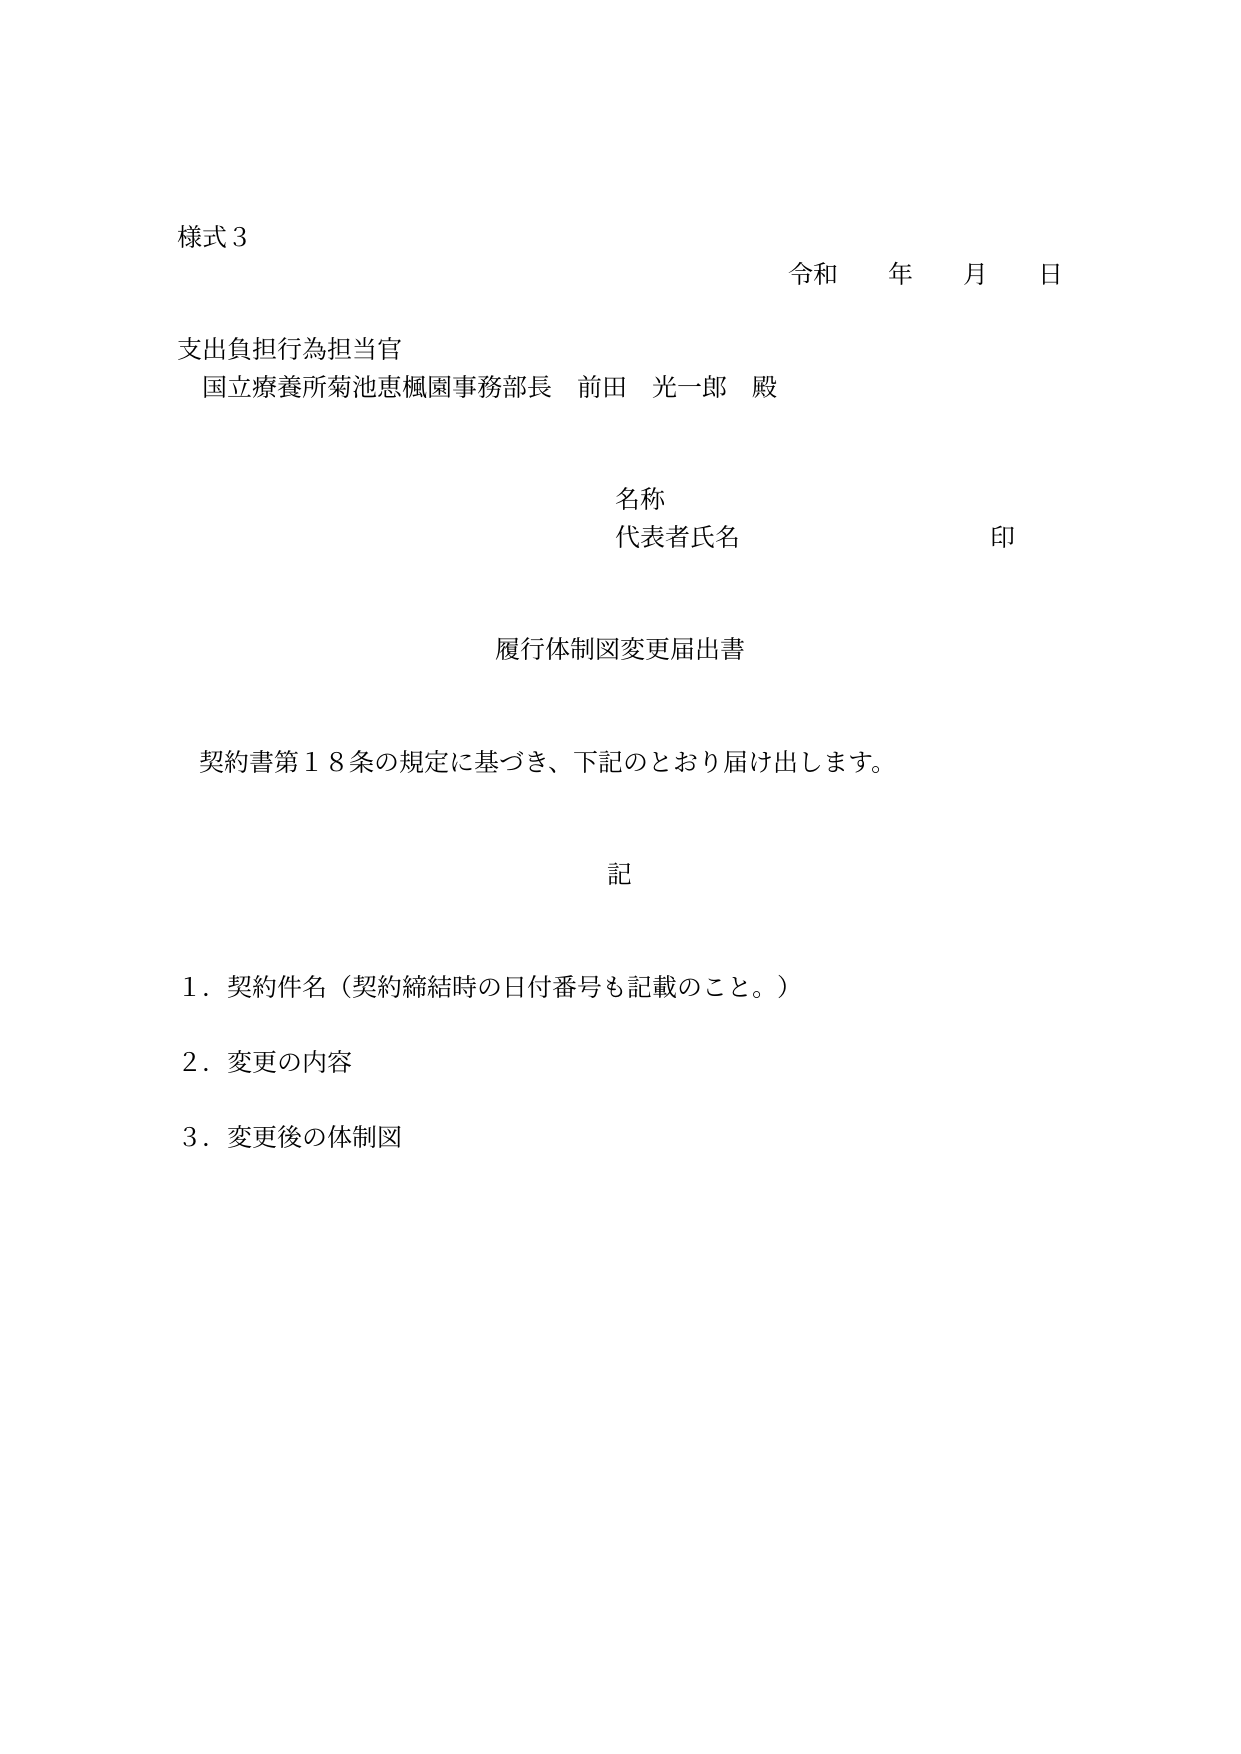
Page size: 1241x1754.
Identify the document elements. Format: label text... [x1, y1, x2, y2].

text 契約書第１８条の規定に基づき、下記のとおり届け出します。 [199, 742, 1063, 779]
text ３．変更後の体制図 [177, 1117, 1063, 1154]
text 名称 [615, 479, 1063, 517]
text 様式３ [177, 217, 1063, 254]
text 令和 年 月 日 [177, 254, 1063, 292]
text 記 [177, 854, 1063, 892]
text 国立療養所菊池恵楓園事務部長 前田 光一郎 殿 [177, 367, 1063, 404]
text ２．変更の内容 [177, 1042, 1063, 1079]
text 支出負担行為担当官 [177, 329, 1063, 367]
text 代表者氏名 印 [615, 517, 1063, 554]
text 履行体制図変更届出書 [177, 629, 1063, 667]
text １．契約件名（契約締結時の日付番号も記載のこと。） [177, 967, 1063, 1004]
